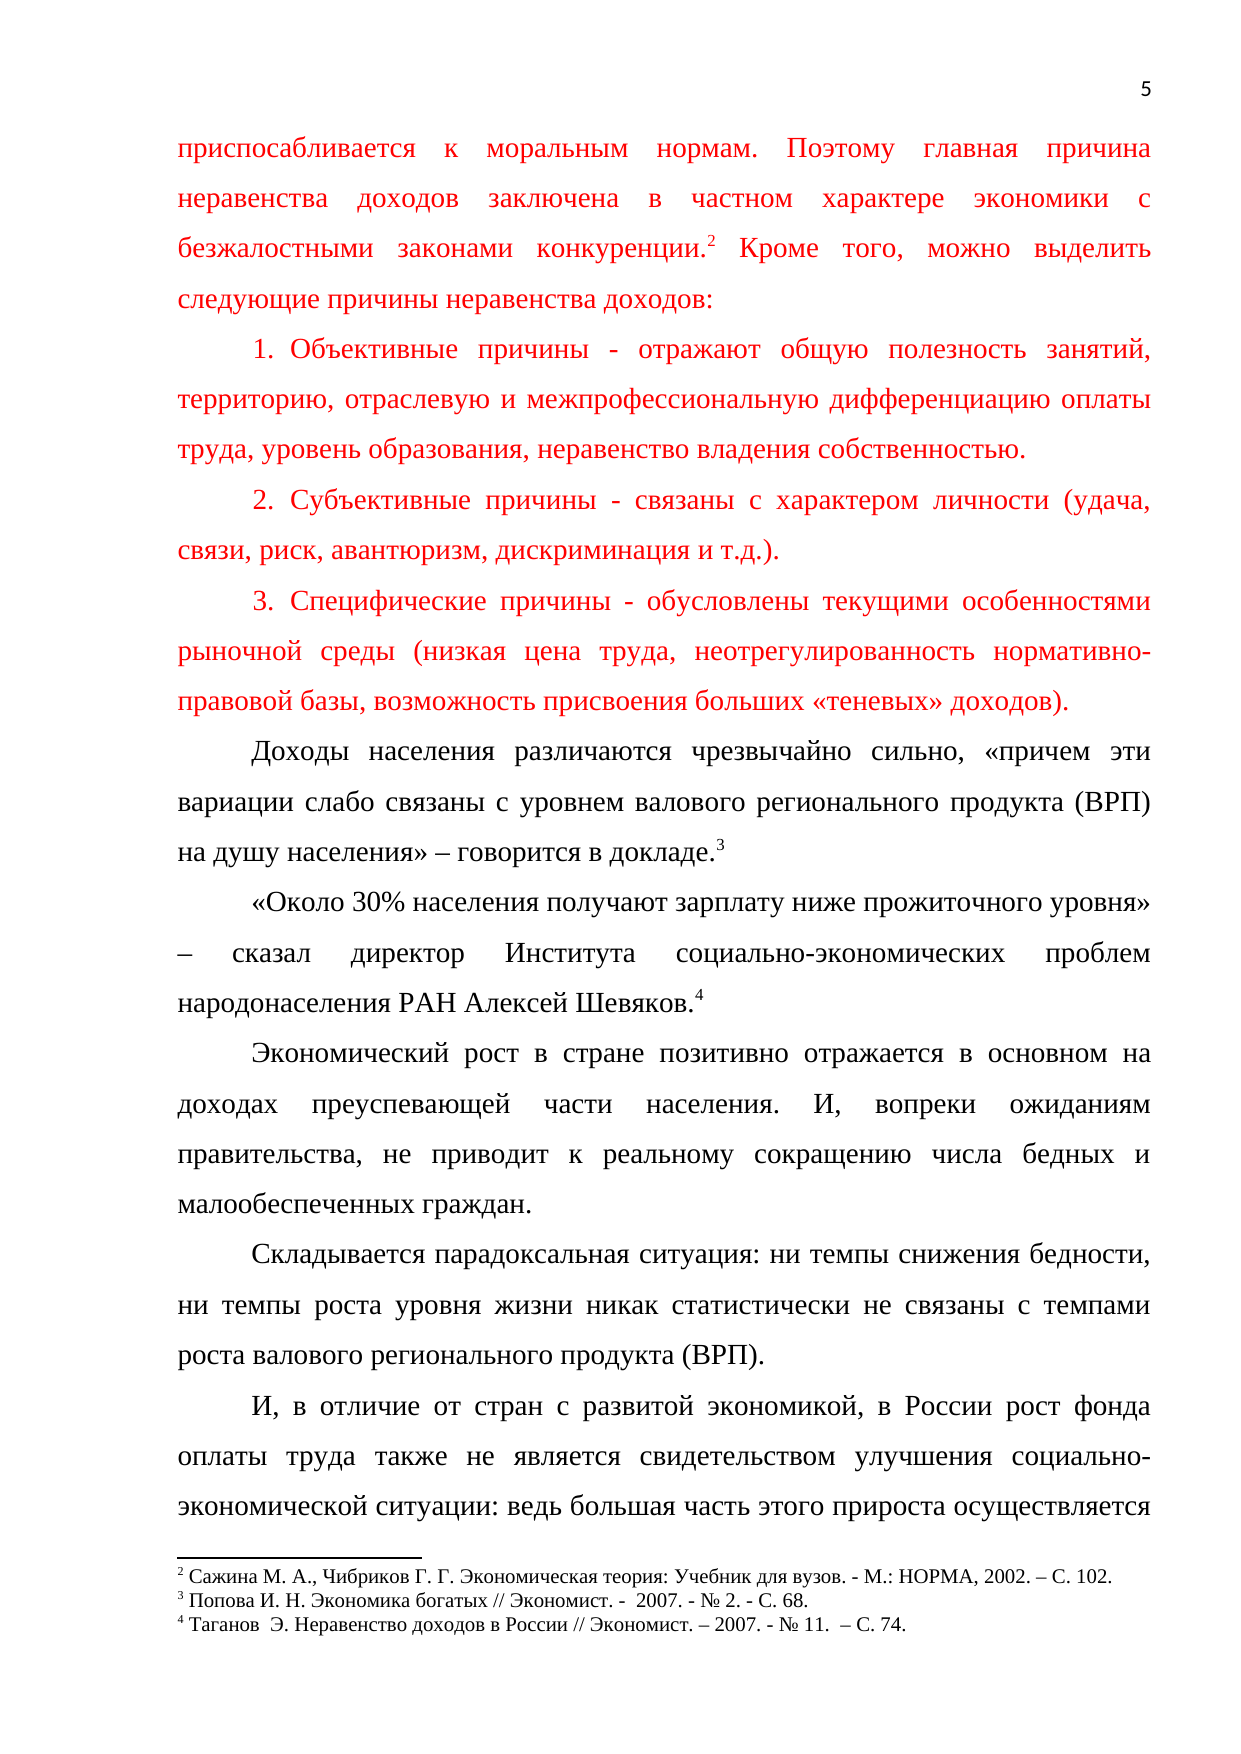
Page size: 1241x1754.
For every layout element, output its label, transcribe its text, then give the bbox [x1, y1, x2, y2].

list Объективные причины - отражают общую полезность занятий, территорию, отраслевую и межпрофессиональную дифференциацию оплаты труда, уровень образования, неравенство владения собственностью. [177, 331, 1152, 465]
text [177, 130, 1152, 314]
list Субъективные причины - связаны с характером личности (удача, связи, риск, авантюризм, дискриминация и т.д.). [177, 482, 1152, 566]
text «Около 30% населения получают зарплату ниже прожиточного уровня» – сказал директор Института социально-экономических проблем народонаселения РАН Алексей Шевяков. [177, 884, 1152, 1019]
text Складывается парадоксальная ситуация: ни темпы снижения бедности, ни темпы роста уровня жизни никак статистически не связаны с темпами роста валового регионального продукта (ВРП). [177, 1237, 1152, 1371]
text Доходы населения различаются чрезвычайно сильно, «причем эти вариации слабо связаны с уровнем валового регионального продукта (ВРП) на душу населения» – говорится в докладе. [177, 733, 1152, 868]
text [177, 1388, 1152, 1522]
text Экономический рост в стране позитивно отражается в основном на доходах преуспевающей части населения. И, вопреки ожиданиям правительства, не приводит к реальному сокращению числа бедных и малообеспеченных граждан. [177, 1035, 1152, 1220]
list Специфические причины - обусловлены текущими особенностями рыночной среды (низкая цена труда, неотрегулированность нормативно-правовой базы, возможность присвоения больших «теневых» доходов). [177, 583, 1152, 717]
